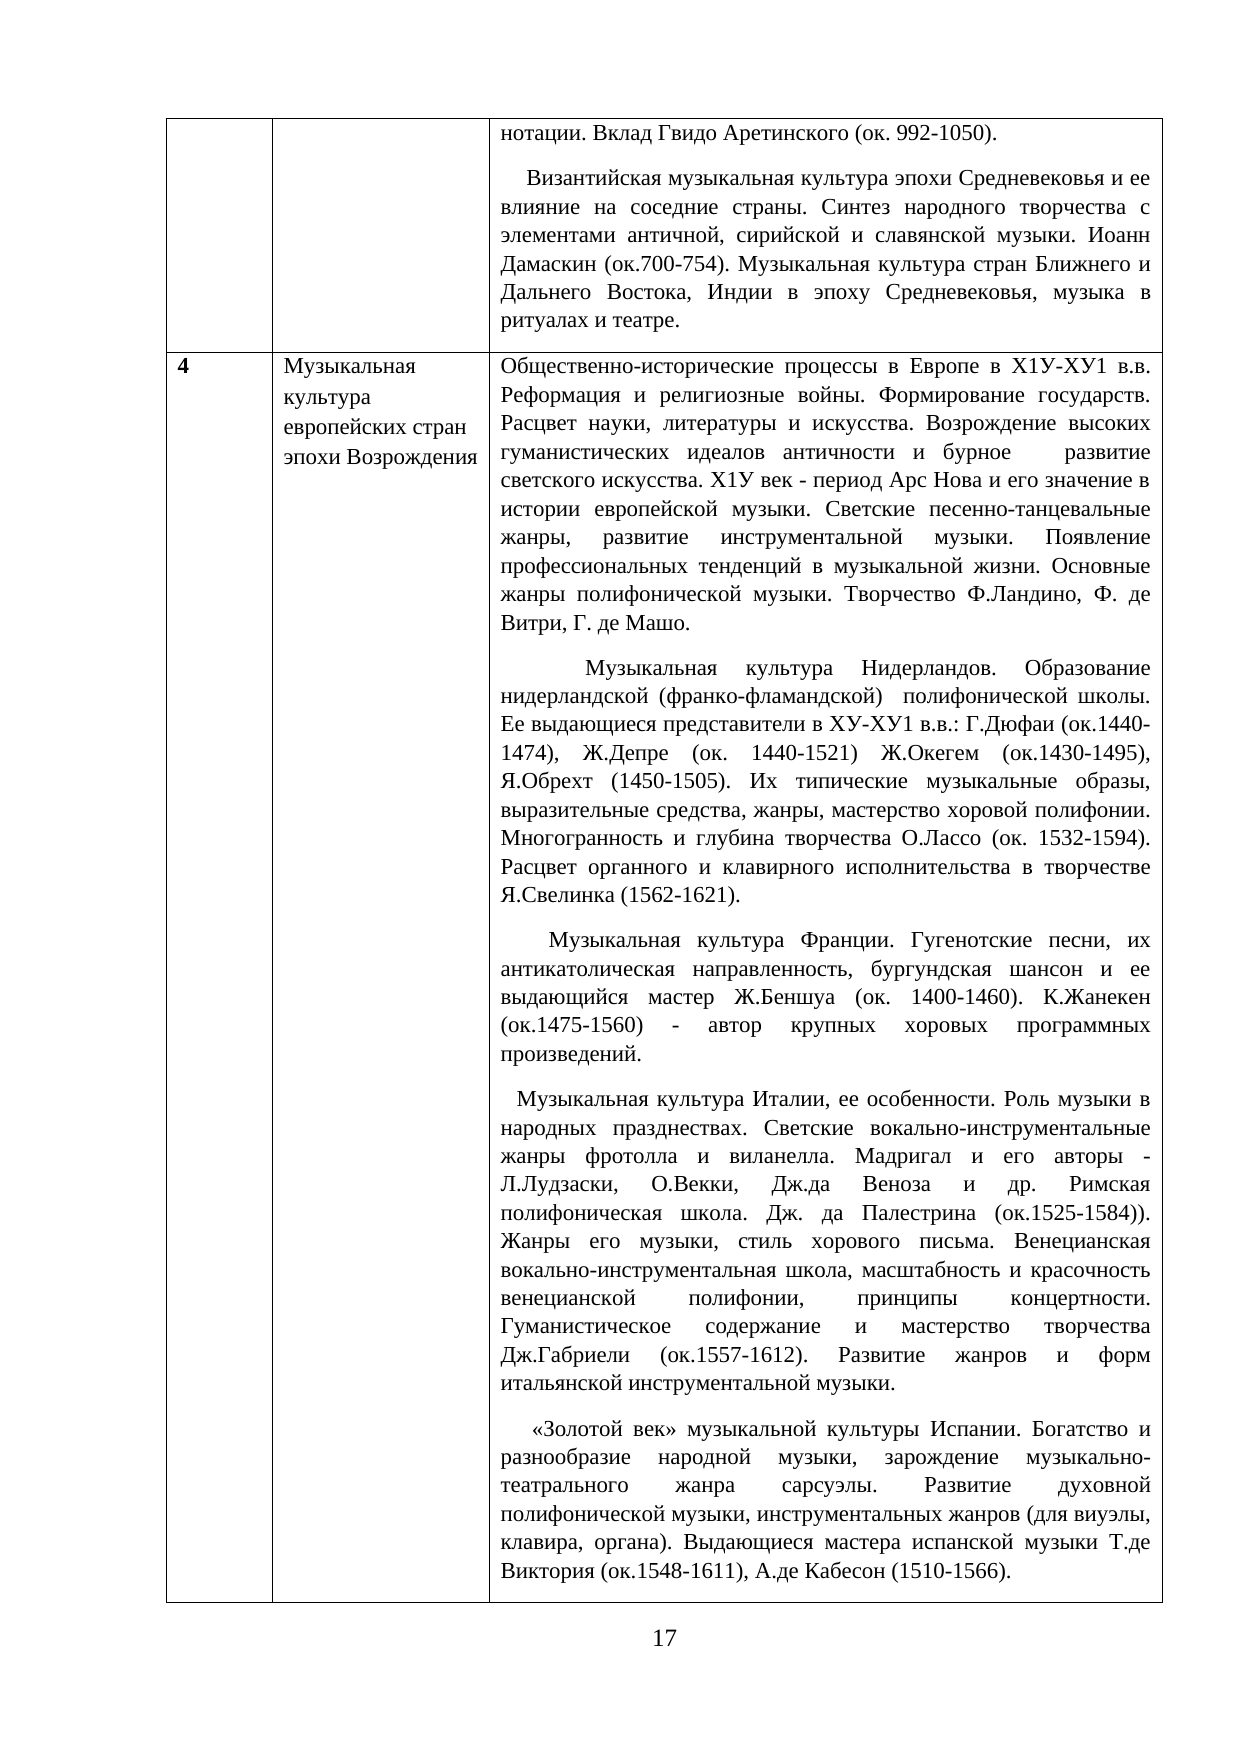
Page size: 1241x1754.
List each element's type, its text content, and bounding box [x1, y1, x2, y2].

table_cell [490, 353, 1162, 1602]
table_cell 3 [167, 119, 272, 352]
table_cell 4 [167, 353, 272, 1602]
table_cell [273, 353, 489, 1602]
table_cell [273, 119, 489, 352]
